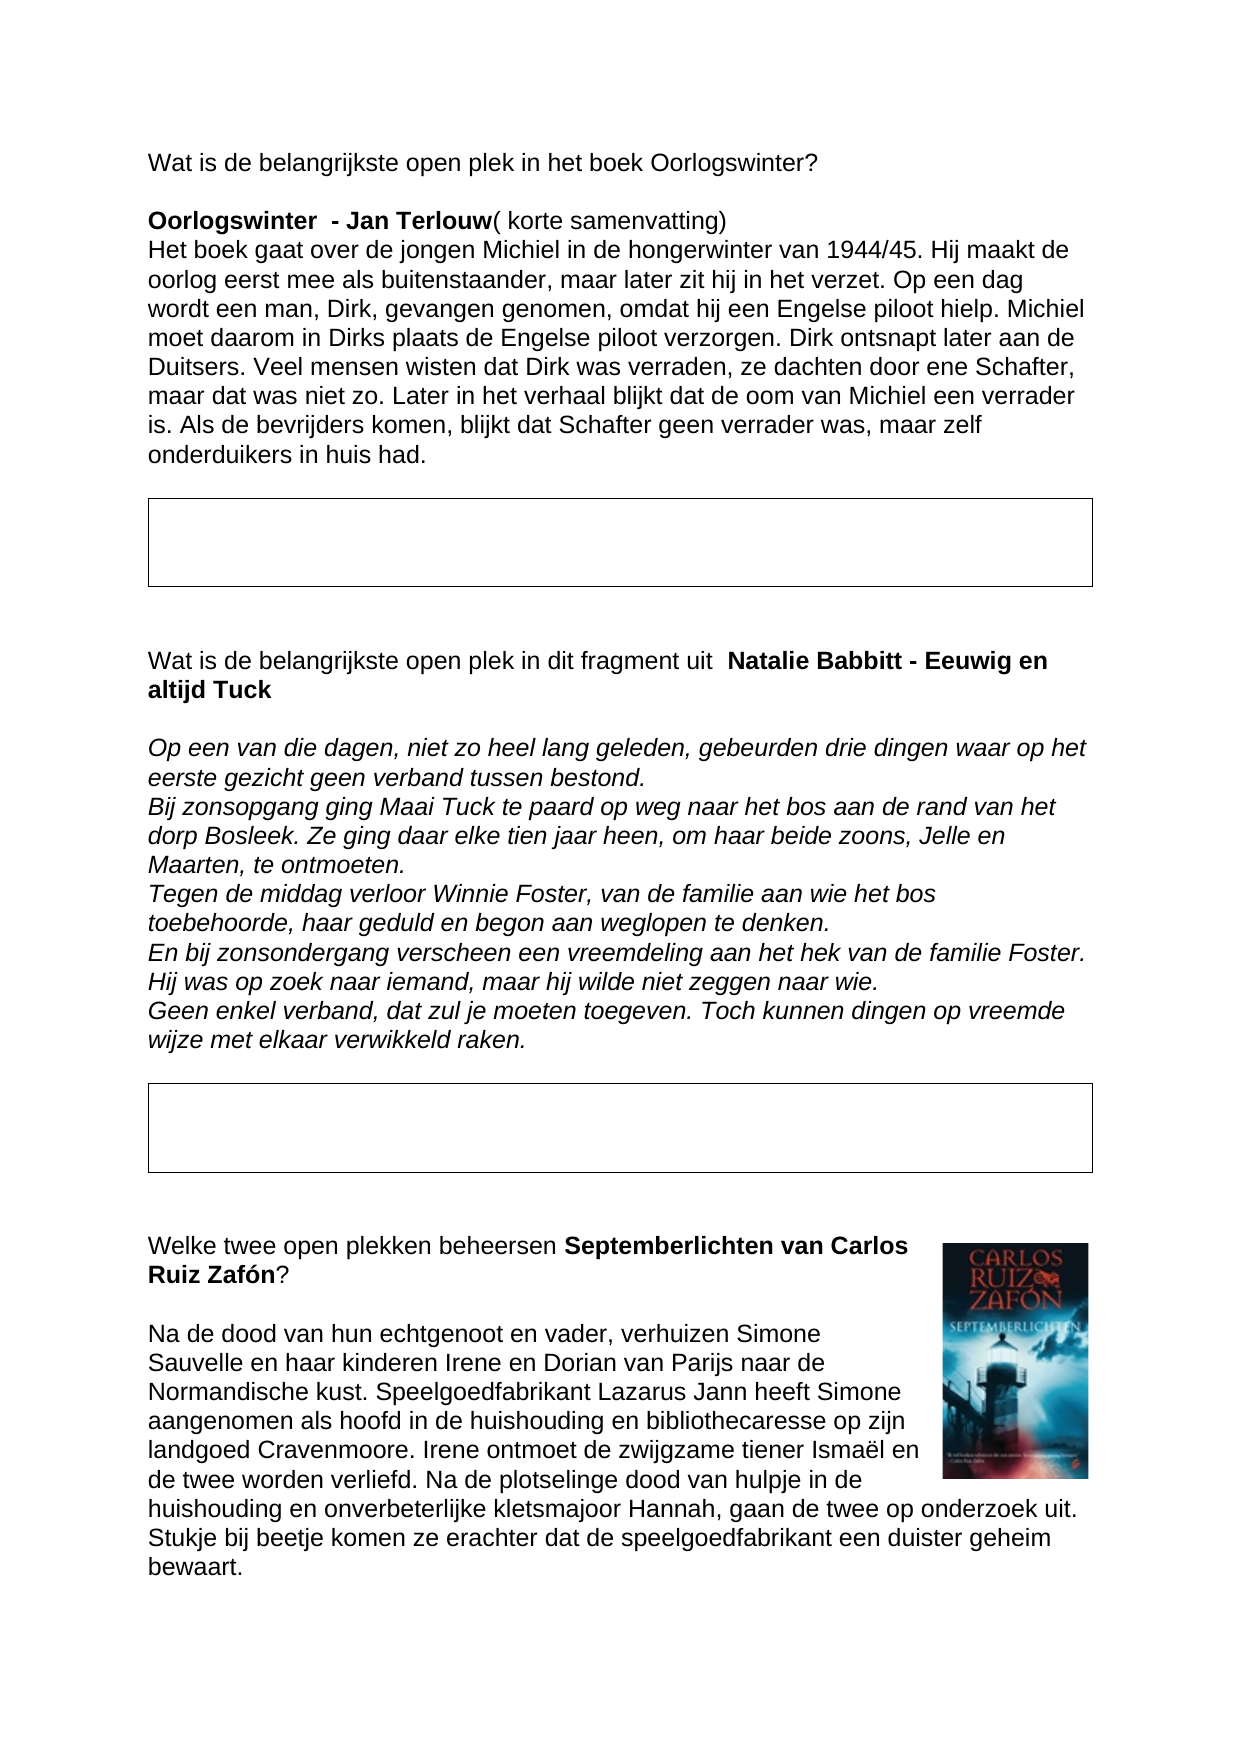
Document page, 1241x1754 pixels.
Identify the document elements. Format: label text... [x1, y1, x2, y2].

text Oorlogswinter - Jan Terlouw( korte samenvatting) Het boek gaat over de jongen Michiel in de hongerwinter van 1944/45. Hij maakt de oorlog eerst mee als buitenstaander, maar later zit hij in het verzet. Op een dag wordt een man, Dirk, gevangen genomen, omdat hij een Engelse piloot hielp. Michiel moet daarom in Dirks plaats de Engelse piloot verzorgen. Dirk ontsnapt later aan de Duitsers. Veel mensen wisten dat Dirk was verraden, ze dachten door ene Schafter, maar dat was niet zo. Later in het verhaal blijkt dat de oom van Michiel een verrader is. Als de bevrijders komen, blijkt dat Schafter geen verrader was, maar zelf onderduikers in huis had. [148, 206, 1093, 468]
text Na de dood van hun echtgenoot en vader, verhuizen Simone Sauvelle en haar kinderen Irene en Dorian van Parijs naar de Normandische kust. Speelgoedfabrikant Lazarus Jann heeft Simone aangenomen als hoofd in de huishouding en bibliothecaresse op zijn landgoed Cravenmoore. Irene ontmoet de zwijgzame tiener Ismaël en de twee worden verliefd. Na de plotselinge dood van hulpje in de huishouding en onverbeterlijke kletsmajoor Hannah, gaan de twee op onderzoek uit. Stukje bij beetje komen ze erachter dat de speelgoedfabrikant een duister geheim bewaart. [148, 1318, 1093, 1581]
table_header [149, 499, 1092, 586]
table_header [149, 1084, 1092, 1172]
text Op een van die dagen, niet zo heel lang geleden, gebeurden drie dingen waar op het eerste gezicht geen verband tussen bestond. Bij zonsopgang ging Maai Tuck te paard op weg naar het bos aan de rand van het dorp Bosleek. Ze ging daar elke tien jaar heen, om haar beide zoons, Jelle en Maarten, te ontmoeten. Tegen de middag verloor Winnie Foster, van de familie aan wie het bos toebehoorde, haar geduld en begon aan weglopen te denken. En bij zonsondergang verscheen een vreemdeling aan het hek van de familie Foster. Hij was op zoek naar iemand, maar hij wilde niet zeggen naar wie. Geen enkel verband, dat zul je moeten toegeven. Toch kunnen dingen op vreemde wijze met elkaar verwikkeld raken. [148, 733, 1093, 1083]
text Wat is de belangrijkste open plek in dit fragment uit Natalie Babbitt - Eeuwig en altijd Tuck [148, 616, 1093, 704]
picture [942, 1243, 1089, 1479]
text Wat is de belangrijkste open plek in het boek Oorlogswinter? [148, 148, 1093, 177]
text Welke twee open plekken beheersen Septemberlichten van Carlos Ruiz Zafón? [148, 1231, 1093, 1289]
